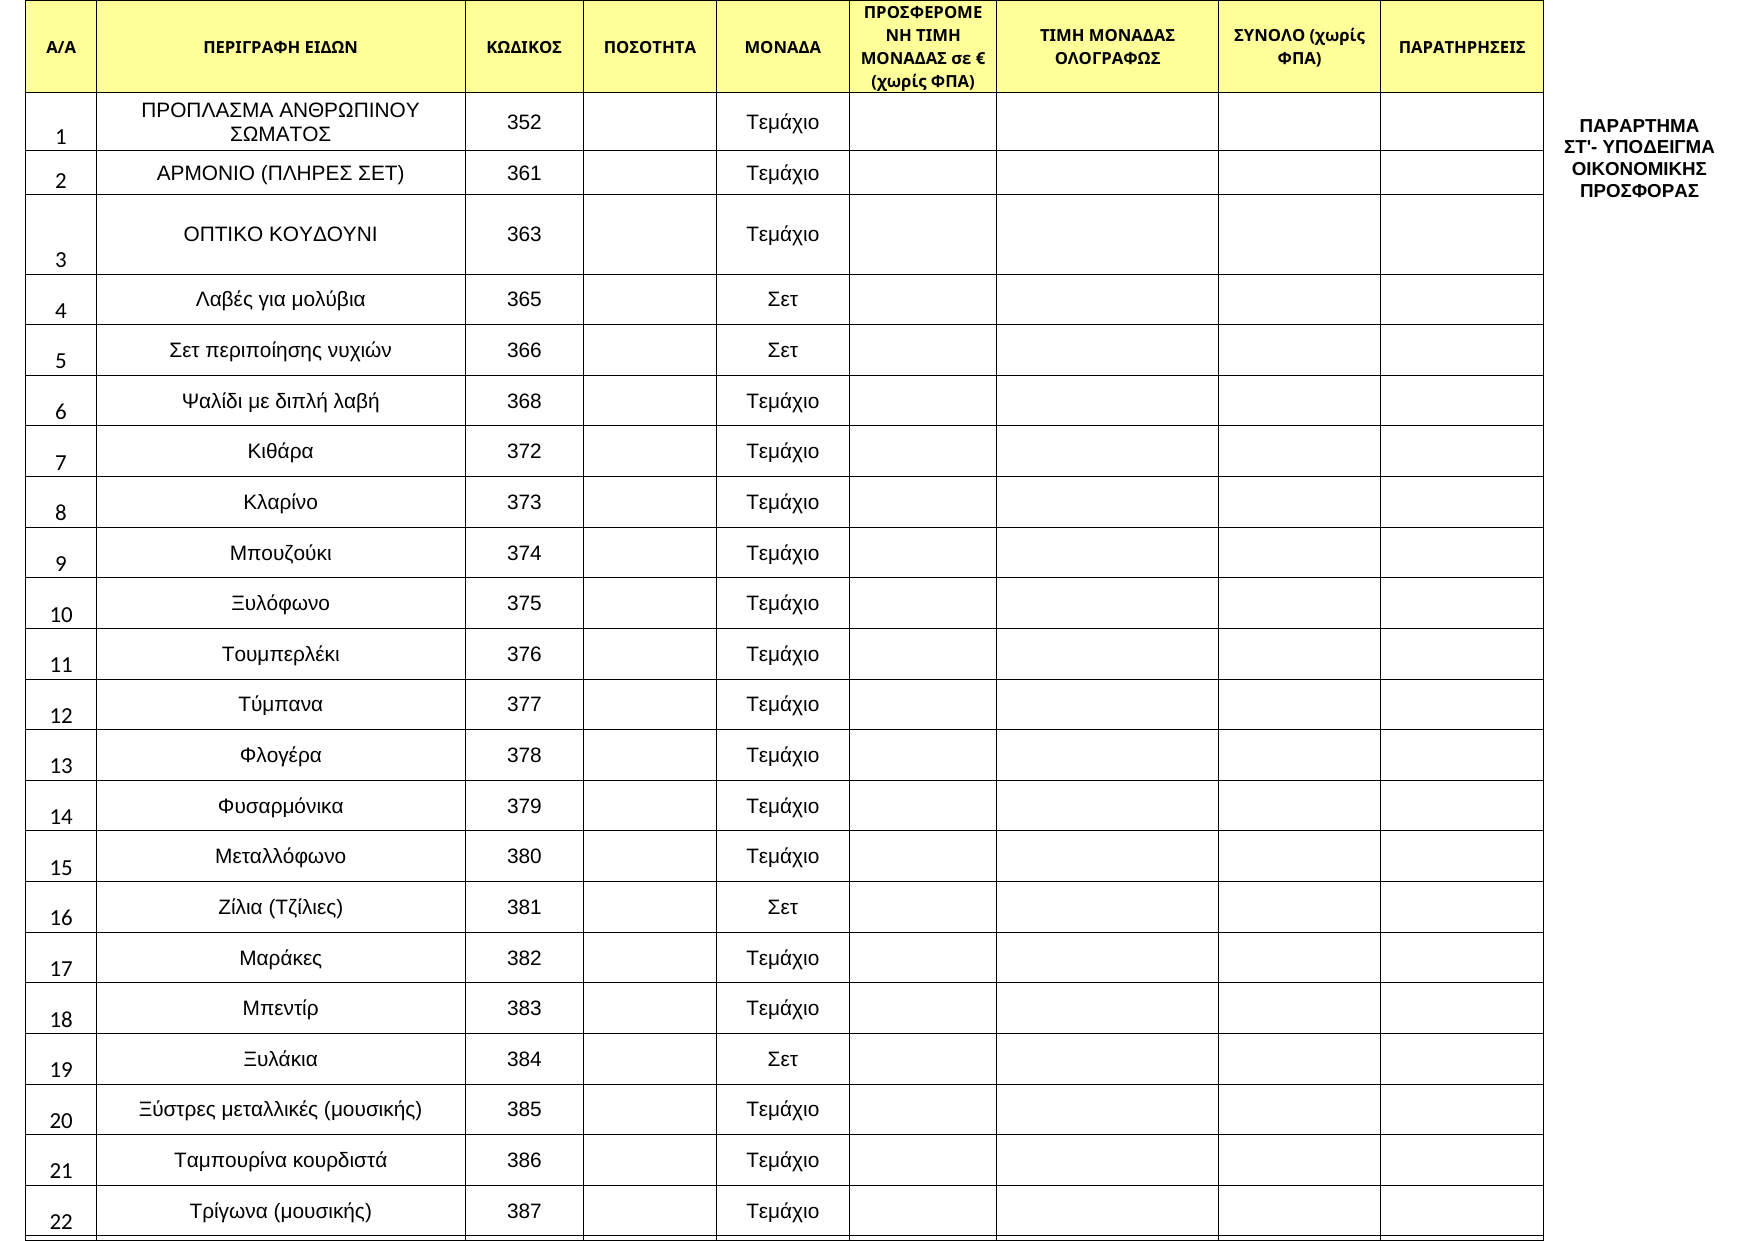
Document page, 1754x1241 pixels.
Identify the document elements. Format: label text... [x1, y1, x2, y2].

table_cell [1381, 983, 1543, 1033]
table_cell [997, 1186, 1218, 1235]
table_cell 383 [466, 983, 583, 1033]
table_cell [850, 831, 996, 881]
table_cell [1381, 578, 1543, 628]
table_cell Τεμάχιο [717, 528, 849, 577]
table_cell [997, 477, 1218, 527]
table_cell [1219, 477, 1380, 527]
table_cell 382 [466, 933, 583, 982]
table_cell [1219, 730, 1380, 780]
table_cell Τύμπανα [97, 680, 465, 729]
table_cell [850, 275, 996, 324]
table_cell 387 [466, 1186, 583, 1235]
table_cell [997, 933, 1218, 982]
table_cell [997, 325, 1218, 375]
table_cell [850, 1085, 996, 1134]
table_cell [1381, 831, 1543, 881]
table_cell [584, 831, 716, 881]
table_cell [584, 1085, 716, 1134]
table_cell [997, 781, 1218, 830]
table_cell Φυσαρμόνικα [97, 781, 465, 830]
table_cell [584, 1186, 716, 1235]
table_cell Ξύστρες μεταλλικές (μουσικής) [97, 1085, 465, 1134]
table_cell [1219, 680, 1380, 729]
table_cell [997, 629, 1218, 678]
table_cell 5 [26, 325, 96, 375]
table_cell Μεταλλόφωνο [97, 831, 465, 881]
table_cell [1381, 882, 1543, 932]
table_cell Σετ περιποίησης νυχιών [97, 325, 465, 375]
table_cell [1219, 1085, 1380, 1134]
table_cell 10 [26, 578, 96, 628]
table_cell Ξυλόφωνο [97, 578, 465, 628]
table_cell 2 [26, 151, 96, 194]
table_cell Μπεντίρ [97, 983, 465, 1033]
table_cell 9 [26, 528, 96, 577]
table_cell [1219, 781, 1380, 830]
table_cell [584, 629, 716, 678]
table_cell [584, 376, 716, 425]
table_cell [584, 680, 716, 729]
table_cell Τεμάχιο [717, 477, 849, 527]
table_cell [850, 1135, 996, 1185]
table_cell 18 [26, 983, 96, 1033]
table_cell [1219, 1186, 1380, 1235]
table_cell [584, 528, 716, 577]
table_cell [1219, 426, 1380, 476]
table_cell [584, 578, 716, 628]
table_cell Μαράκες [97, 933, 465, 982]
table_cell [1219, 528, 1380, 577]
table_cell 361 [466, 151, 583, 194]
table_cell 376 [466, 629, 583, 678]
table_cell [1219, 1034, 1380, 1083]
table_cell [1381, 730, 1543, 780]
table_cell [997, 93, 1218, 150]
table_cell 8 [26, 477, 96, 527]
table_cell [1219, 1236, 1380, 1240]
table_cell [584, 781, 716, 830]
table_header ΤΙΜΗ ΜΟΝΑΔΑΣ ΟΛΟΓΡΑΦΩΣ [997, 1, 1218, 92]
table_cell Ξυλάκια [97, 1034, 465, 1083]
table_cell 372 [466, 426, 583, 476]
table_cell [850, 781, 996, 830]
table_cell 352 [466, 93, 583, 150]
table_cell Τεμάχιο [717, 376, 849, 425]
table_cell [1381, 376, 1543, 425]
table_cell 7 [26, 426, 96, 476]
table_cell 366 [466, 325, 583, 375]
table_header ΚΩΔΙΚΟΣ [466, 1, 583, 92]
table_cell [850, 882, 996, 932]
table_cell [997, 151, 1218, 194]
table_cell [850, 528, 996, 577]
table_cell [1219, 195, 1380, 273]
table_cell [850, 578, 996, 628]
table_cell [584, 983, 716, 1033]
table_cell [1381, 781, 1543, 830]
table_cell [1381, 933, 1543, 982]
table_cell 384 [466, 1034, 583, 1083]
table_cell [1219, 933, 1380, 982]
table_cell 373 [466, 477, 583, 527]
table_cell Ζίλια (Τζίλιες) [97, 882, 465, 932]
table_cell Τεμάχιο [717, 680, 849, 729]
table_cell 19 [26, 1034, 96, 1083]
table_cell 378 [466, 730, 583, 780]
table_cell [850, 933, 996, 982]
table_cell Ταμπουρίνα κουρδιστά [97, 1135, 465, 1185]
table_header Α/Α [26, 1, 96, 92]
table_cell Σετ [717, 1034, 849, 1083]
table_cell Τεμάχιο [717, 1085, 849, 1134]
table_cell [850, 983, 996, 1033]
table_cell [850, 1186, 996, 1235]
table_cell 15 [26, 831, 96, 881]
table_cell 386 [466, 1135, 583, 1185]
table_cell [850, 1034, 996, 1083]
table_cell 20 [26, 1085, 96, 1134]
table_cell [850, 195, 996, 273]
table_cell [1381, 1236, 1543, 1240]
table_cell Τεμάχιο [717, 983, 849, 1033]
table_cell [1381, 629, 1543, 678]
table_cell Σετ [717, 882, 849, 932]
table_cell Τεμάχιο [717, 933, 849, 982]
table_cell [850, 730, 996, 780]
table_header ΠΕΡΙΓΡΑΦΗ ΕΙΔΩΝ [97, 1, 465, 92]
table_cell [1381, 1085, 1543, 1134]
table_cell Κλαρίνο [97, 477, 465, 527]
table_cell [997, 1085, 1218, 1134]
table_cell 381 [466, 882, 583, 932]
table_cell Κιθάρα [97, 426, 465, 476]
table_cell [997, 1236, 1218, 1240]
table_cell 380 [466, 831, 583, 881]
table_cell ΟΠΤΙΚΟ ΚΟΥΔΟΥΝΙ [97, 195, 465, 273]
table_cell [850, 325, 996, 375]
table_cell Τεμάχιο [717, 1135, 849, 1185]
table_cell 3 [26, 195, 96, 273]
table_cell [1381, 477, 1543, 527]
table_header ΣΥΝΟΛΟ (χωρίς ΦΠΑ) [1219, 1, 1380, 92]
table_cell 17 [26, 933, 96, 982]
table_cell [1381, 528, 1543, 577]
table_cell [1219, 151, 1380, 194]
table_cell Σετ [717, 275, 849, 324]
table_cell [584, 1034, 716, 1083]
table_cell 385 [466, 1085, 583, 1134]
table_cell [584, 275, 716, 324]
table_cell [850, 93, 996, 150]
table_cell [584, 730, 716, 780]
table_cell ΠΡΟΠΛΑΣΜΑ ΑΝΘΡΩΠΙΝΟΥ ΣΩΜΑΤΟΣ [97, 93, 465, 150]
table_cell [997, 882, 1218, 932]
table_cell [1219, 376, 1380, 425]
table_cell [584, 151, 716, 194]
table_cell [997, 983, 1218, 1033]
table_cell Τεμάχιο [717, 1186, 849, 1235]
text ΠΑΡΑΡΤΗΜΑ ΣΤ'- ΥΠΟΔΕΙΓΜΑ ΟΙΚΟΝΟΜΙΚΗΣ ΠΡΟΣΦΟΡΑΣ [1544, 115, 1716, 201]
table_cell [1381, 1135, 1543, 1185]
table_cell [584, 933, 716, 982]
table_cell [997, 376, 1218, 425]
table_cell [1219, 1135, 1380, 1185]
table_cell 374 [466, 528, 583, 577]
table_cell Τεμάχιο [717, 730, 849, 780]
table_header ΠΑΡΑΤΗΡΗΣΕΙΣ [1381, 1, 1543, 92]
table_cell ΑΡΜΟΝΙΟ (ΠΛΗΡΕΣ ΣΕΤ) [97, 151, 465, 194]
table_cell Φλογέρα [97, 730, 465, 780]
table_cell [584, 426, 716, 476]
table_cell [1381, 1186, 1543, 1235]
table_cell [850, 426, 996, 476]
table_cell [584, 1135, 716, 1185]
table_cell 11 [26, 629, 96, 678]
table_cell Σετ [717, 325, 849, 375]
table_cell 377 [466, 680, 583, 729]
table_cell [997, 426, 1218, 476]
table_cell [997, 1034, 1218, 1083]
table_cell 13 [26, 730, 96, 780]
table_cell [584, 1236, 716, 1240]
table_cell [1381, 680, 1543, 729]
table_cell [1381, 426, 1543, 476]
table_cell Τεμάχιο [717, 426, 849, 476]
table_cell Τουμπερλέκι [97, 629, 465, 678]
table_cell 379 [466, 781, 583, 830]
table_cell [1219, 831, 1380, 881]
table_cell [850, 376, 996, 425]
table_cell [850, 680, 996, 729]
table_cell [850, 477, 996, 527]
table_cell [1381, 1034, 1543, 1083]
table_cell Τεμάχιο [717, 93, 849, 150]
table_cell Τρίγωνα (μουσικής) [97, 1186, 465, 1235]
table_cell Τεμάχιο [717, 195, 849, 273]
table_cell Τεμάχιο [717, 831, 849, 881]
table_cell [584, 195, 716, 273]
table_cell [1381, 93, 1543, 150]
table_cell [1219, 629, 1380, 678]
table_cell 12 [26, 680, 96, 729]
table_cell [850, 151, 996, 194]
table_cell 6 [26, 376, 96, 425]
table_cell [997, 578, 1218, 628]
table_cell [1219, 325, 1380, 375]
table_cell 4 [26, 275, 96, 324]
table_cell 368 [466, 376, 583, 425]
table_cell 363 [466, 195, 583, 273]
table_cell [584, 93, 716, 150]
table_cell [997, 1135, 1218, 1185]
table_cell 16 [26, 882, 96, 932]
table_cell [1219, 275, 1380, 324]
table_cell [997, 680, 1218, 729]
table_cell [1219, 983, 1380, 1033]
table_cell 22 [26, 1186, 96, 1235]
table_cell Τεμάχιο [717, 578, 849, 628]
table_cell 375 [466, 578, 583, 628]
table_cell [997, 831, 1218, 881]
table_cell 1 [26, 93, 96, 150]
table_cell [1381, 195, 1543, 273]
table_cell [850, 629, 996, 678]
table_cell [1219, 578, 1380, 628]
table_cell [1381, 275, 1543, 324]
table_cell Τεμάχιο [717, 151, 849, 194]
table_cell Μπουζούκι [97, 528, 465, 577]
table_cell [997, 195, 1218, 273]
table_cell [584, 882, 716, 932]
table_cell Ψαλίδι με διπλή λαβή [97, 376, 465, 425]
table_cell [997, 528, 1218, 577]
table_header ΠΟΣΟΤΗΤΑ [584, 1, 716, 92]
table_cell [1219, 882, 1380, 932]
table_cell [584, 325, 716, 375]
table_cell [1381, 151, 1543, 194]
table_cell [584, 477, 716, 527]
table_cell Λαβές για μολύβια [97, 275, 465, 324]
table_cell [997, 730, 1218, 780]
table_cell [850, 1236, 996, 1240]
table_cell 365 [466, 275, 583, 324]
table_header ΠΡΟΣΦΕΡΟΜΕΝΗ ΤΙΜΗ ΜΟΝΑΔΑΣ σε € (χωρίς ΦΠΑ) [850, 1, 996, 92]
table_cell [1381, 325, 1543, 375]
table_cell [997, 275, 1218, 324]
table_cell 14 [26, 781, 96, 830]
table_cell Τεμάχιο [717, 781, 849, 830]
table_cell [1219, 93, 1380, 150]
table_header ΜΟΝΑΔΑ [717, 1, 849, 92]
table_cell 21 [26, 1135, 96, 1185]
table_cell Τεμάχιο [717, 629, 849, 678]
